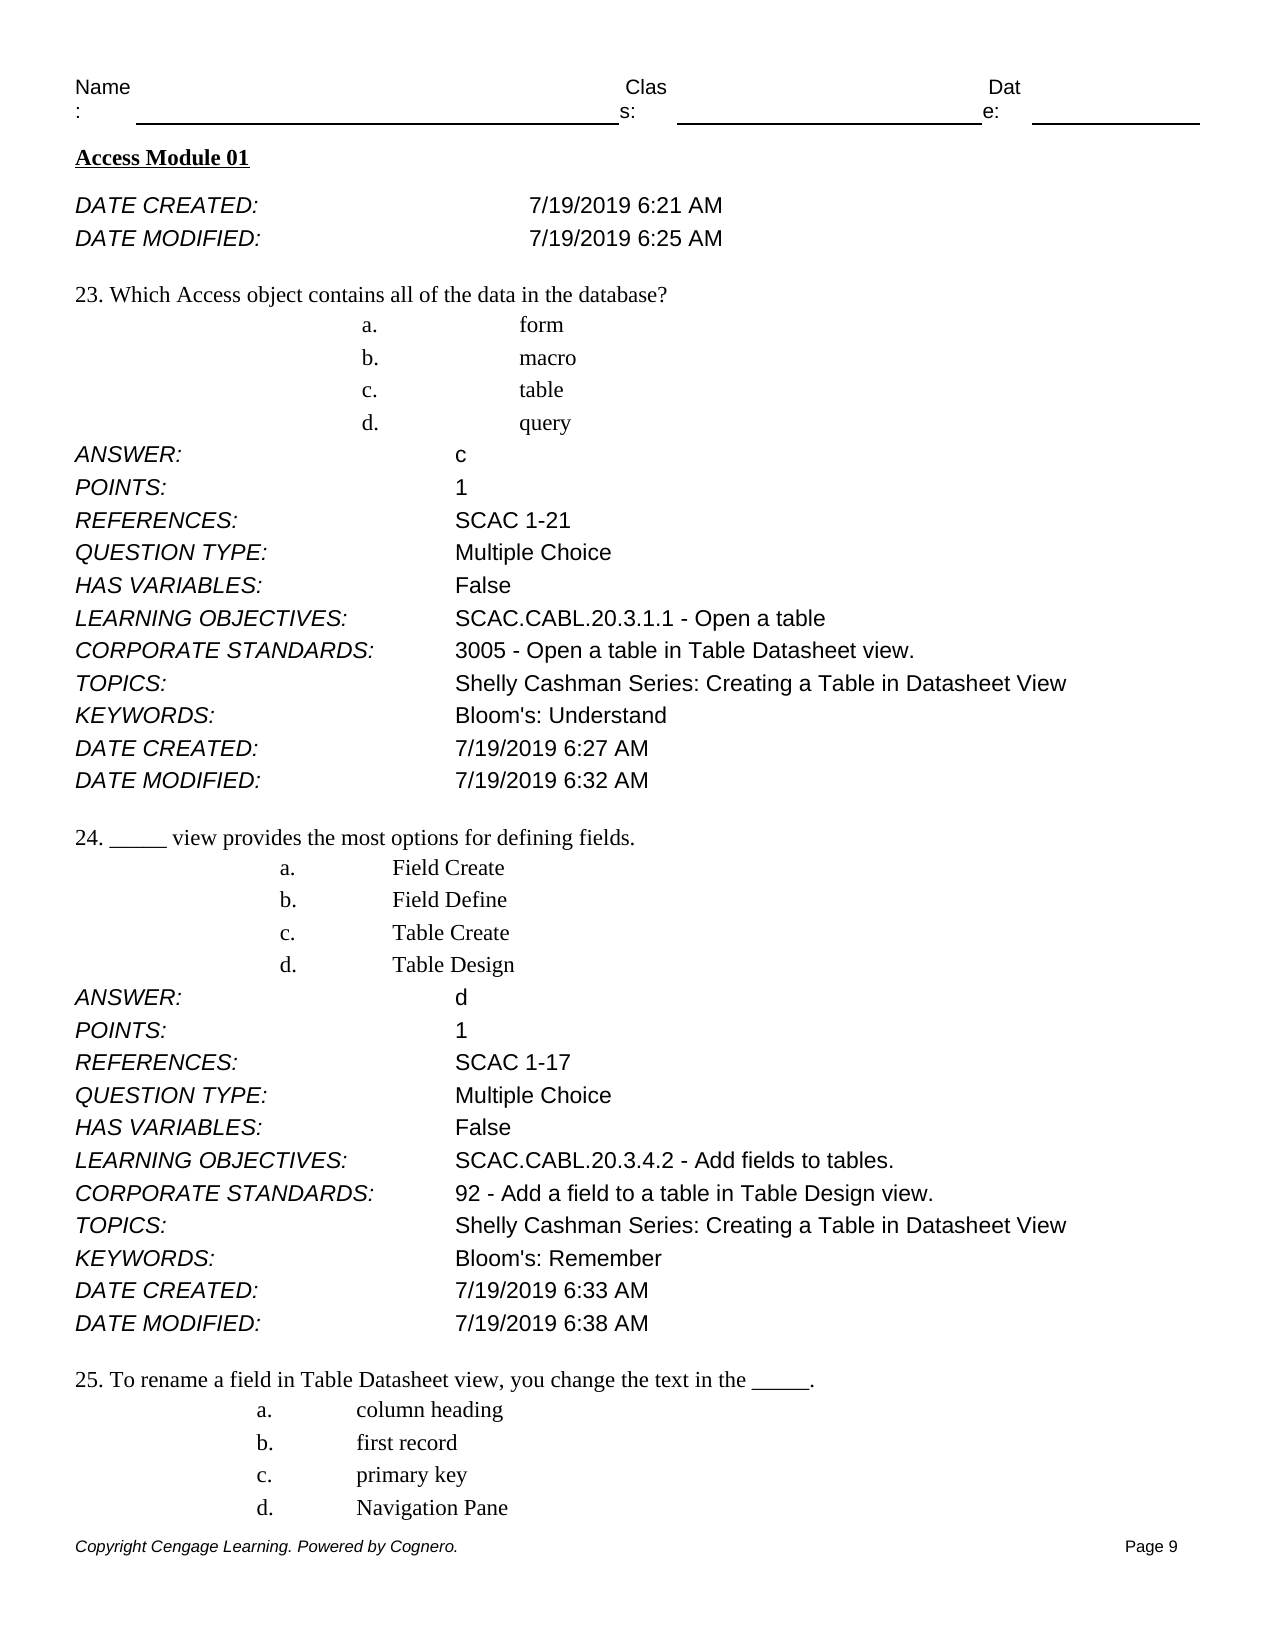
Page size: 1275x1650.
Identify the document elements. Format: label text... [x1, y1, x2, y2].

table_header 24. _____ view provides the most options for defining fields. [75, 824, 1200, 1339]
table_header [75, 189, 1200, 254]
table_header 23. Which Access object contains all of the data in the database? [75, 282, 1200, 797]
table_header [75, 1367, 1200, 1523]
